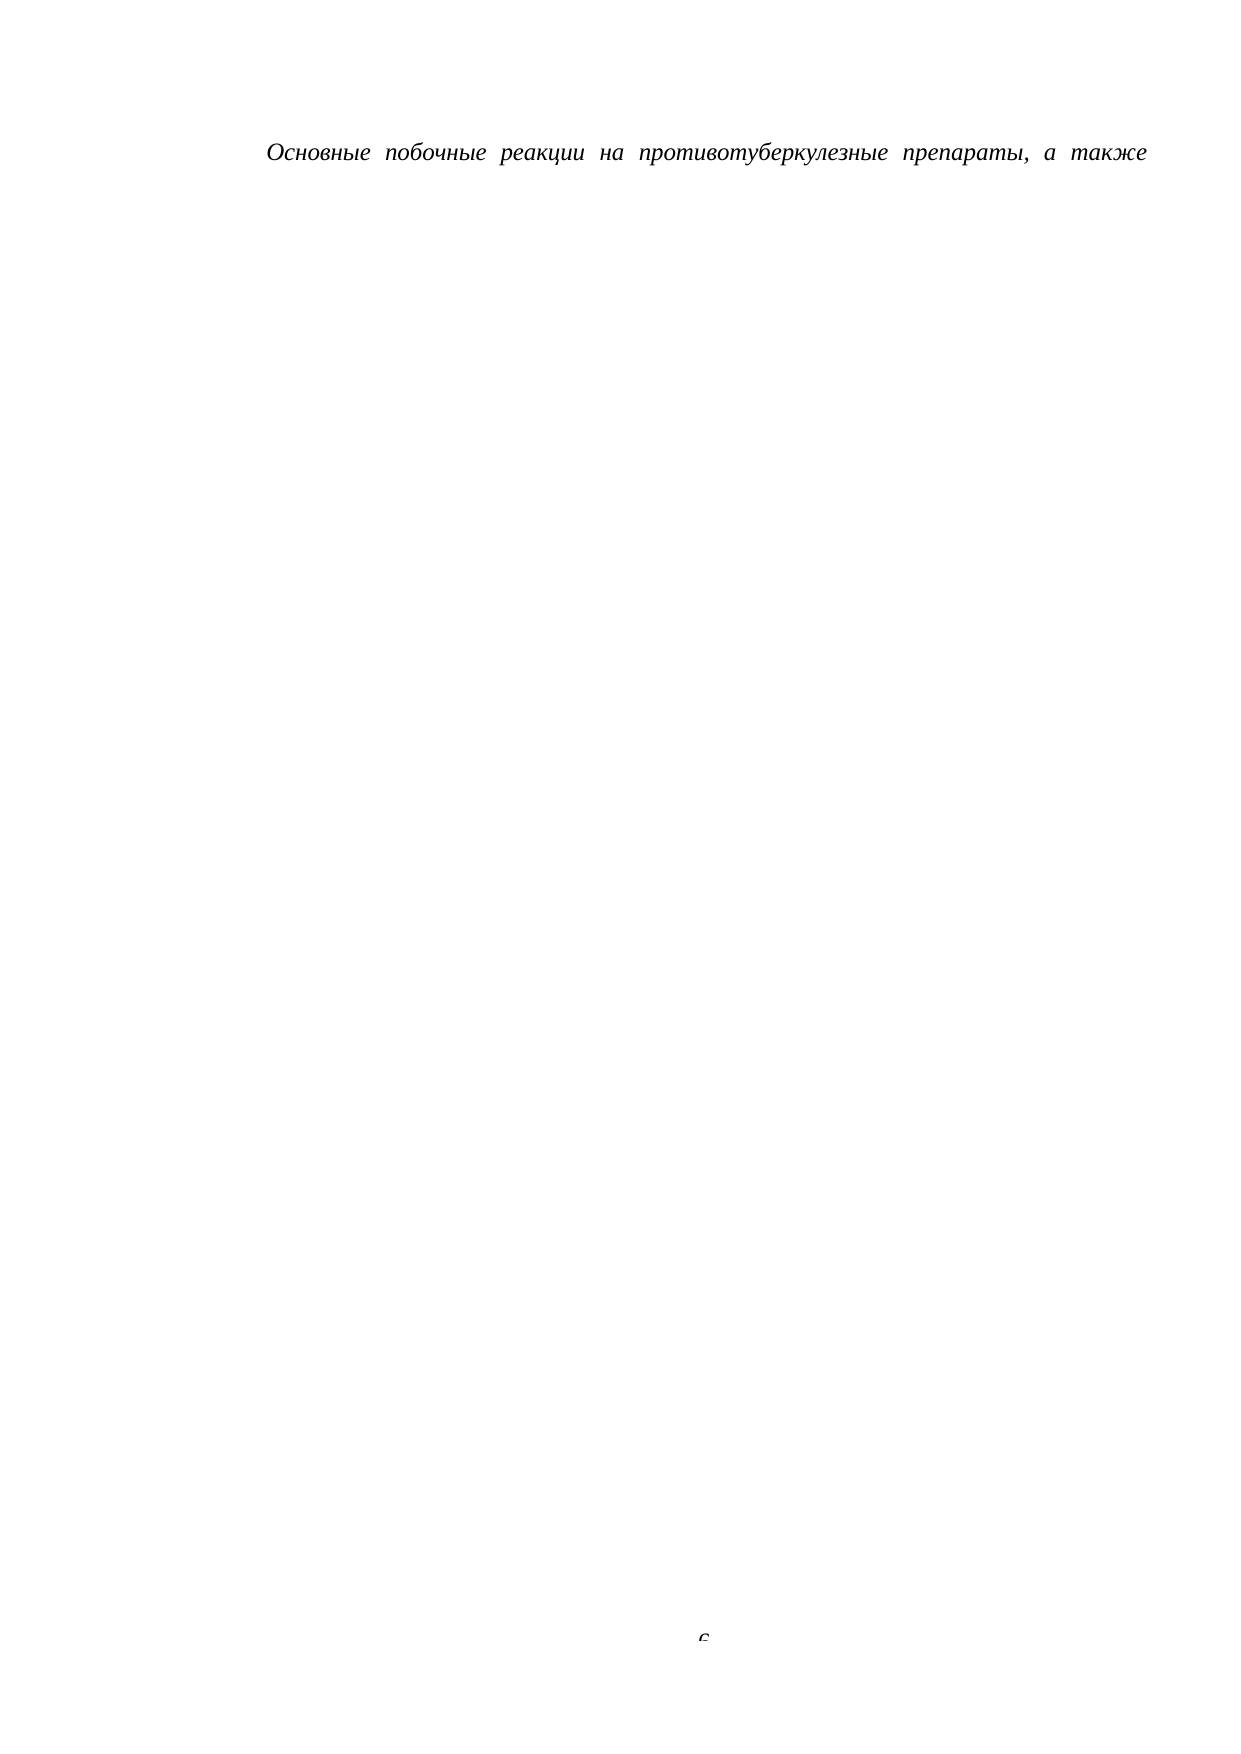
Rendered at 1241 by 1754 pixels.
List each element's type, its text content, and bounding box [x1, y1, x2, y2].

text Основные побочные реакции на противотуберкулезные препараты, а также [266, 137, 1163, 166]
